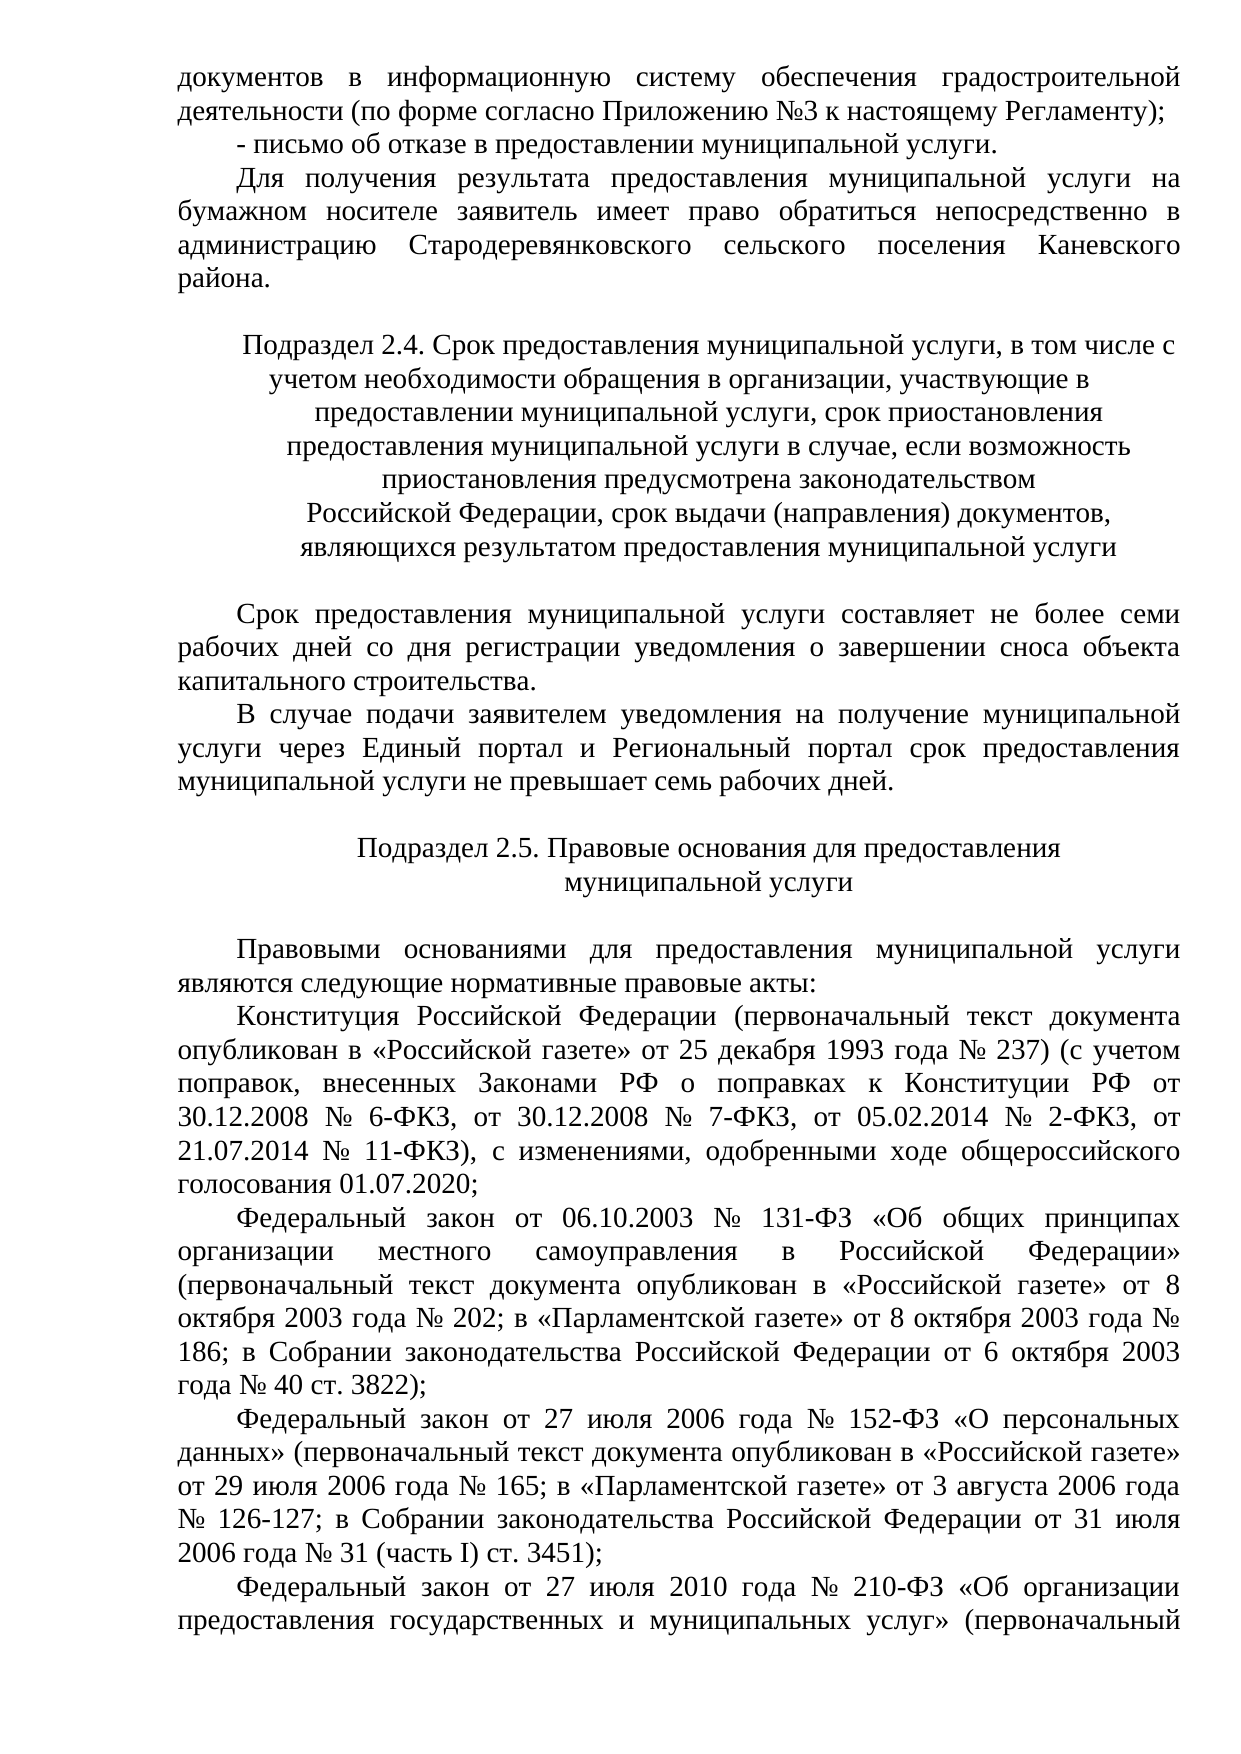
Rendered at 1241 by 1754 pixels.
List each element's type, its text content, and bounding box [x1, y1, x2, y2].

text Подраздел 2.5. Правовые основания для предоставления [177, 831, 1181, 864]
text - письмо об отказе в предоставлении муниципальной услуги. [177, 126, 1181, 160]
text В случае подачи заявителем уведомления на получение муниципальной услуги через Единый портал и Региональный портал срок предоставления муниципальной услуги не превышает семь рабочих дней. [177, 696, 1181, 797]
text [177, 59, 1181, 126]
text предоставления муниципальной услуги в случае, если возможность [177, 428, 1181, 462]
text Правовыми основаниями для предоставления муниципальной услуги являются следующие нормативные правовые акты: [177, 931, 1181, 998]
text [177, 1569, 1181, 1636]
text муниципальной услуги [177, 864, 1181, 898]
text предоставлении муниципальной услуги, срок приостановления [177, 394, 1181, 428]
text Федеральный закон от 27 июля 2006 года № 152-ФЗ «О персональных данных» (первоначальный текст документа опубликован в «Российской газете» от 29 июля 2006 года № 165; в «Парламентской газете» от 3 августа 2006 года № 126-127; в Собрании законодательства Российской Федерации от 31 июля 2006 года № 31 (часть I) ст. 3451); [177, 1401, 1181, 1569]
text Российской Федерации, срок выдачи (направления) документов, [177, 495, 1181, 529]
text являющихся результатом предоставления муниципальной услуги [177, 529, 1181, 562]
text приостановления предусмотрена законодательством [177, 462, 1181, 495]
text Срок предоставления муниципальной услуги составляет не более семи рабочих дней со дня регистрации уведомления о завершении сноса объекта капитального строительства. [177, 596, 1181, 696]
text Подраздел 2.4. Срок предоставления муниципальной услуги, в том числе с учетом необходимости обращения в организации, участвующие в [177, 327, 1181, 394]
text Для получения результата предоставления муниципальной услуги на бумажном носителе заявитель имеет право обратиться непосредственно в администрацию Стародеревянковского сельского поселения Каневского района. [177, 160, 1181, 294]
text Конституция Российской Федерации (первоначальный текст документа опубликован в «Российской газете» от 25 декабря 1993 года № 237) (с учетом поправок, внесенных Законами РФ о поправках к Конституции РФ от 30.12.2008 № 6-ФКЗ, от 30.12.2008 № 7-ФКЗ, от 05.02.2014 № 2-ФКЗ, от 21.07.2014 № 11-ФКЗ), с изменениями, одобренными ходе общероссийского голосования 01.07.2020; [177, 998, 1181, 1200]
text Федеральный закон от 06.10.2003 № 131-ФЗ «Об общих принципах организации местного самоуправления в Российской Федерации» (первоначальный текст документа опубликован в «Российской газете» от 8 октября 2003 года № 202; в «Парламентской газете» от 8 октября 2003 года № 186; в Собрании законодательства Российской Федерации от 6 октября 2003 года № 40 ст. 3822); [177, 1200, 1181, 1401]
